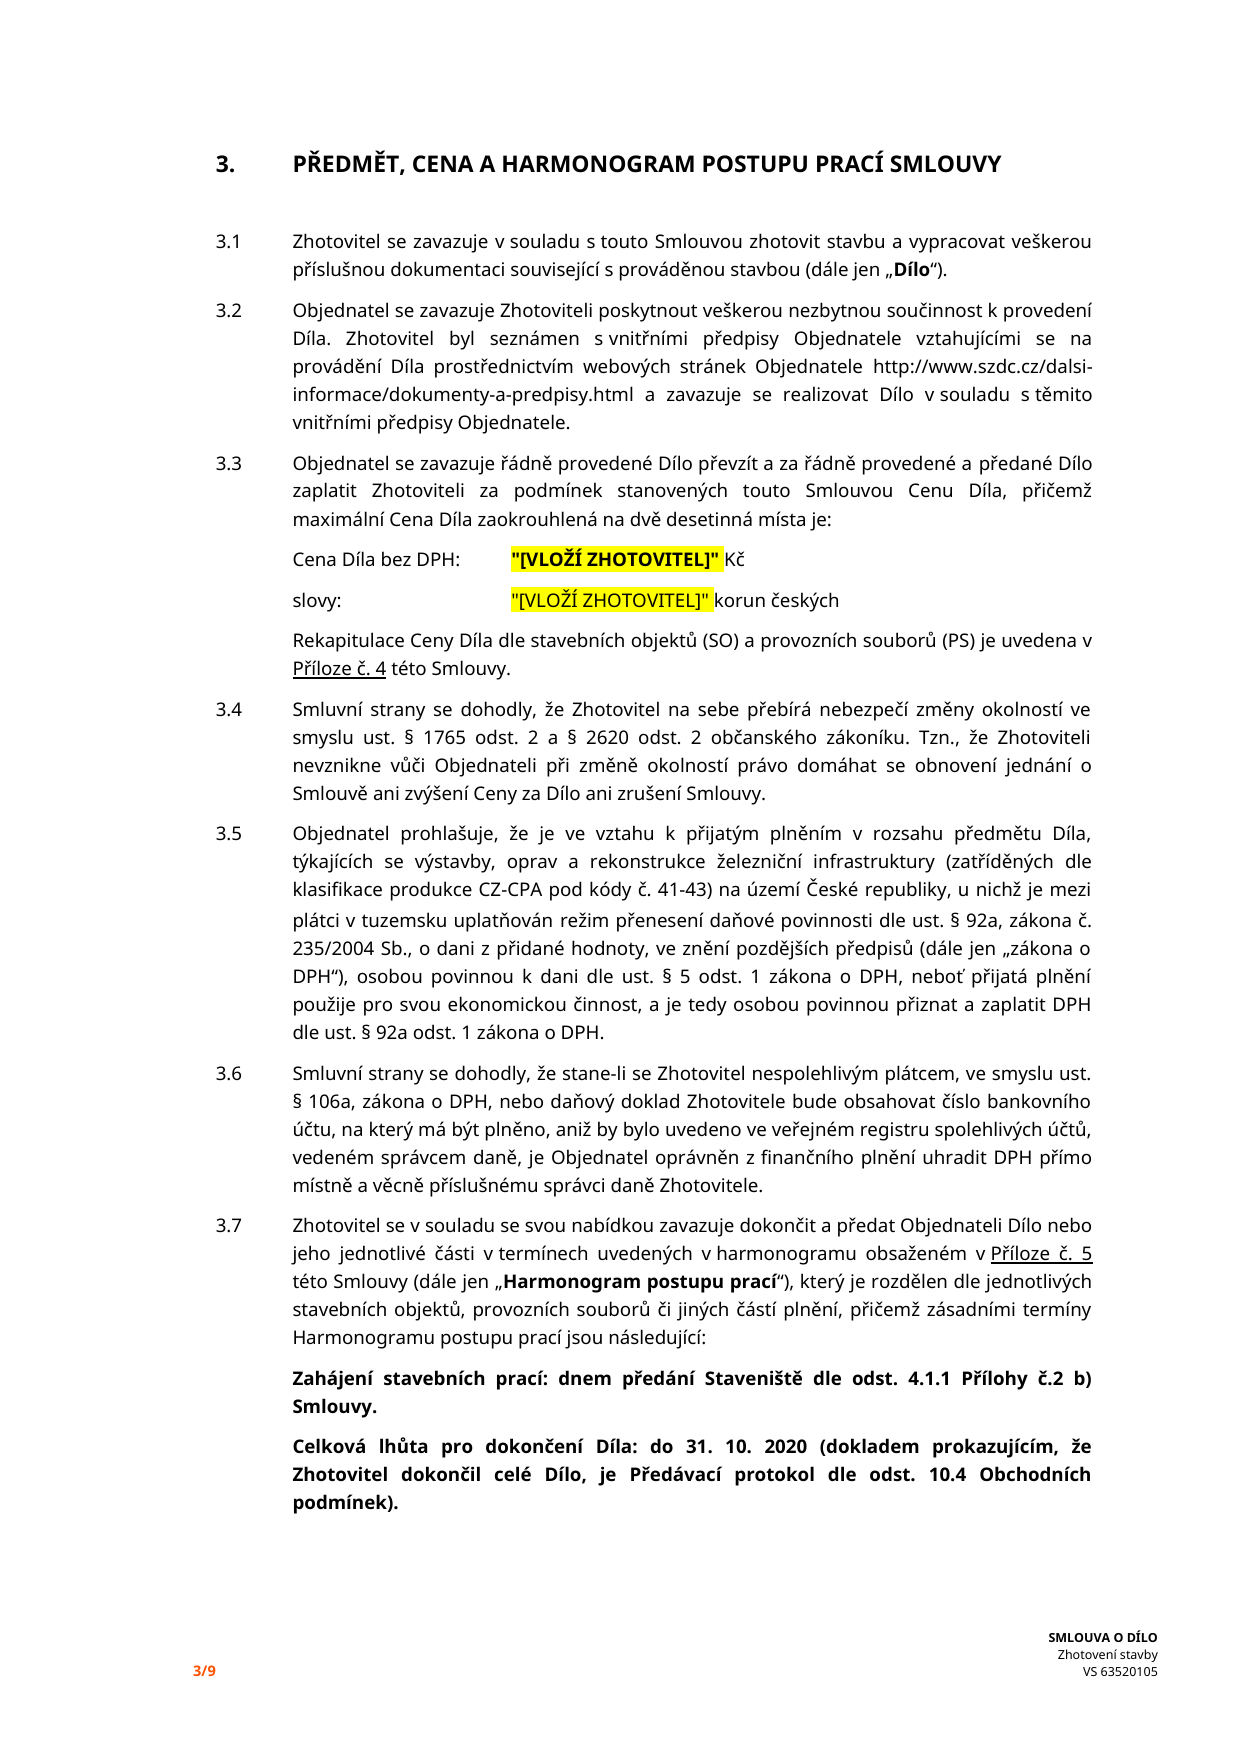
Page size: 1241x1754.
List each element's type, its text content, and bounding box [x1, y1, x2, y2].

text Rekapitulace Ceny Díla dle stavebních objektů (SO) a provozních souborů (PS) je uvedena v Příloze č. 4 této Smlouvy. [292, 627, 1093, 681]
text slovy: korun českých [292, 587, 511, 612]
text Objednatel se zavazuje Zhotoviteli poskytnout veškerou nezbytnou součinnost k provedení Díla. Zhotovitel byl seznámen s vnitřními předpisy Objednatele vztahujícími se na provádění Díla prostřednictvím webových stránek Objednatele http://www.szdc.cz/dalsi-informace/dokumenty-a-predpisy.html a zavazuje se realizovat Dílo v souladu s těmito vnitřními předpisy Objednatele. [216, 297, 1093, 435]
text Objednatel prohlašuje, že je ve vztahu k přijatým plněním v rozsahu předmětu Díla, týkajících se výstavby, oprav a rekonstrukce železniční infrastruktury (zatříděných dle klasifikace produkce CZ-CPA pod kódy č. 41-43) na území České republiky, u nichž je mezi plátci v tuzemsku uplatňován režim přenesení daňové povinnosti dle ust. § 92a, zákona č. 235/2004 Sb., o dani z přidané hodnoty, ve znění pozdějších předpisů (dále jen „zákona o DPH“), osobou povinnou k dani dle ust. § 5 odst. 1 zákona o DPH, neboť přijatá plnění použije pro svou ekonomickou činnost, a je tedy osobou povinnou přiznat a zaplatit DPH dle ust. § 92a odst. 1 zákona o DPH. [216, 821, 1093, 1045]
text Zhotovitel se zavazuje v souladu s touto Smlouvou zhotovit stavbu a vypracovat veškerou příslušnou dokumentaci související s prováděnou stavbou (dále jen „Dílo“). [216, 229, 1093, 282]
text Cena Díla bez DPH: Kč [724, 546, 1093, 572]
text PŘEDMĚT, CENA A HARMONOGRAM POSTUPU PRACÍ SMLOUVY [216, 147, 1093, 179]
text slovy: korun českých [714, 587, 1093, 612]
text Smluvní strany se dohodly, že Zhotovitel na sebe přebírá nebezpečí změny okolností ve smyslu ust. § 1765 odst. 2 a § 2620 odst. 2 občanského zákoníku. Tzn., že Zhotoviteli nevznikne vůči Objednateli při změně okolností právo domáhat se obnovení jednání o Smlouvě ani zvýšení Ceny za Dílo ani zrušení Smlouvy. [216, 696, 1093, 806]
text Objednatel se zavazuje řádně provedené Dílo převzít a za řádně provedené a předané Dílo zaplatit Zhotoviteli za podmínek stanovených touto Smlouvou Cenu Díla, přičemž maximální Cena Díla zaokrouhlená na dvě desetinná místa je: [216, 450, 1093, 531]
text Zhotovitel se v souladu se svou nabídkou zavazuje dokončit a předat Objednateli Dílo nebo jeho jednotlivé části v termínech uvedených v harmonogramu obsaženém v Příloze č. 5 této Smlouvy (dále jen „Harmonogram postupu prací“), který je rozdělen dle jednotlivých stavebních objektů, provozních souborů či jiných částí plnění, přičemž zásadními termíny Harmonogramu postupu prací jsou následující: [216, 1212, 1093, 1350]
text Cena Díla bez DPH: Kč [292, 546, 511, 572]
text Zahájení stavebních prací: dnem předání Staveniště dle odst. 4.1.1 Přílohy č.2 b) Smlouvy. [292, 1365, 1093, 1419]
text Smluvní strany se dohodly, že stane-li se Zhotovitel nespolehlivým plátcem, ve smyslu ust. § 106a, zákona o DPH, nebo daňový doklad Zhotovitele bude obsahovat číslo bankovního účtu, na který má být plněno, aniž by bylo uvedeno ve veřejném registru spolehlivých účtů, vedeném správcem daně, je Objednatel oprávněn z finančního plnění uhradit DPH přímo místně a věcně příslušnému správci daně Zhotovitele. [216, 1060, 1093, 1197]
text Celková lhůta pro dokončení Díla: do 31. 10. 2020 (dokladem prokazujícím, že Zhotovitel dokončil celé Dílo, je Předávací protokol dle odst. 10.4 Obchodních podmínek). [292, 1434, 1093, 1515]
